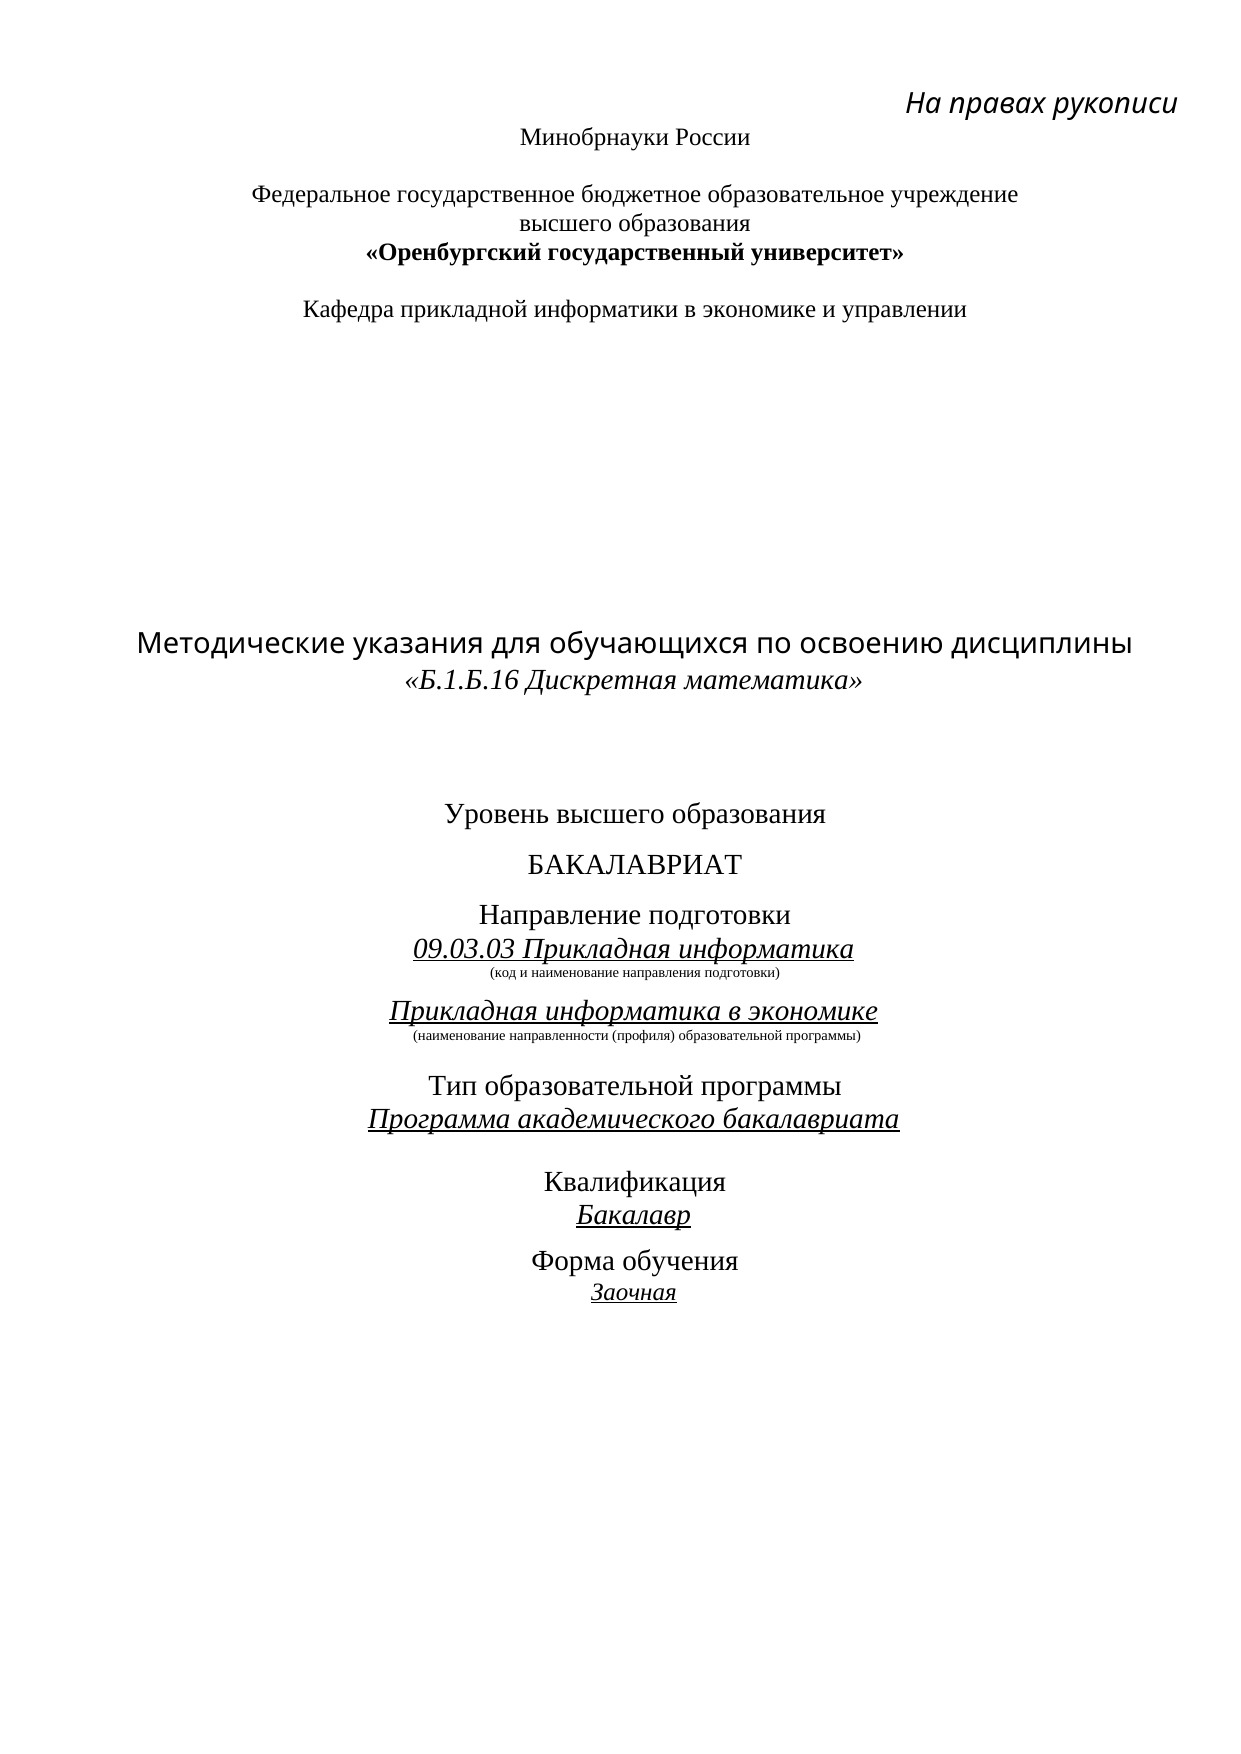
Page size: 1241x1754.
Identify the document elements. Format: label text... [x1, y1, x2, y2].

text Программа академического бакалавриата [88, 1101, 1181, 1135]
text На правах рукописи [88, 82, 1181, 122]
text Минобрнауки России [88, 122, 1181, 150]
text БАКАЛАВРИАТ [88, 847, 1181, 881]
text Бакалавр [88, 1197, 1181, 1231]
text Методические указания для обучающихся по освоению дисциплины [88, 623, 1181, 662]
text Уровень высшего образования [88, 797, 1181, 830]
text высшего образования [88, 208, 1181, 237]
text Прикладная информатика в экономике [88, 993, 1181, 1027]
text Тип образовательной программы [88, 1068, 1181, 1101]
text (код и наименование направления подготовки) [88, 964, 1181, 993]
text Направление подготовки [88, 897, 1181, 931]
text Форма обучения [88, 1243, 1181, 1277]
text «Оренбургский государственный университет» [88, 237, 1181, 265]
text Федеральное государственное бюджетное образовательное учреждение [88, 179, 1181, 208]
text Квалификация [88, 1164, 1181, 1197]
text Заочная [88, 1277, 1181, 1306]
text 09.03.03 Прикладная информатика [88, 931, 1181, 964]
text Кафедра прикладной информатики в экономике и управлении [88, 294, 1181, 323]
text «Б.1.Б.16 Дискретная математика» [88, 662, 1181, 696]
text (наименование направленности (профиля) образовательной программы) [88, 1027, 1181, 1055]
